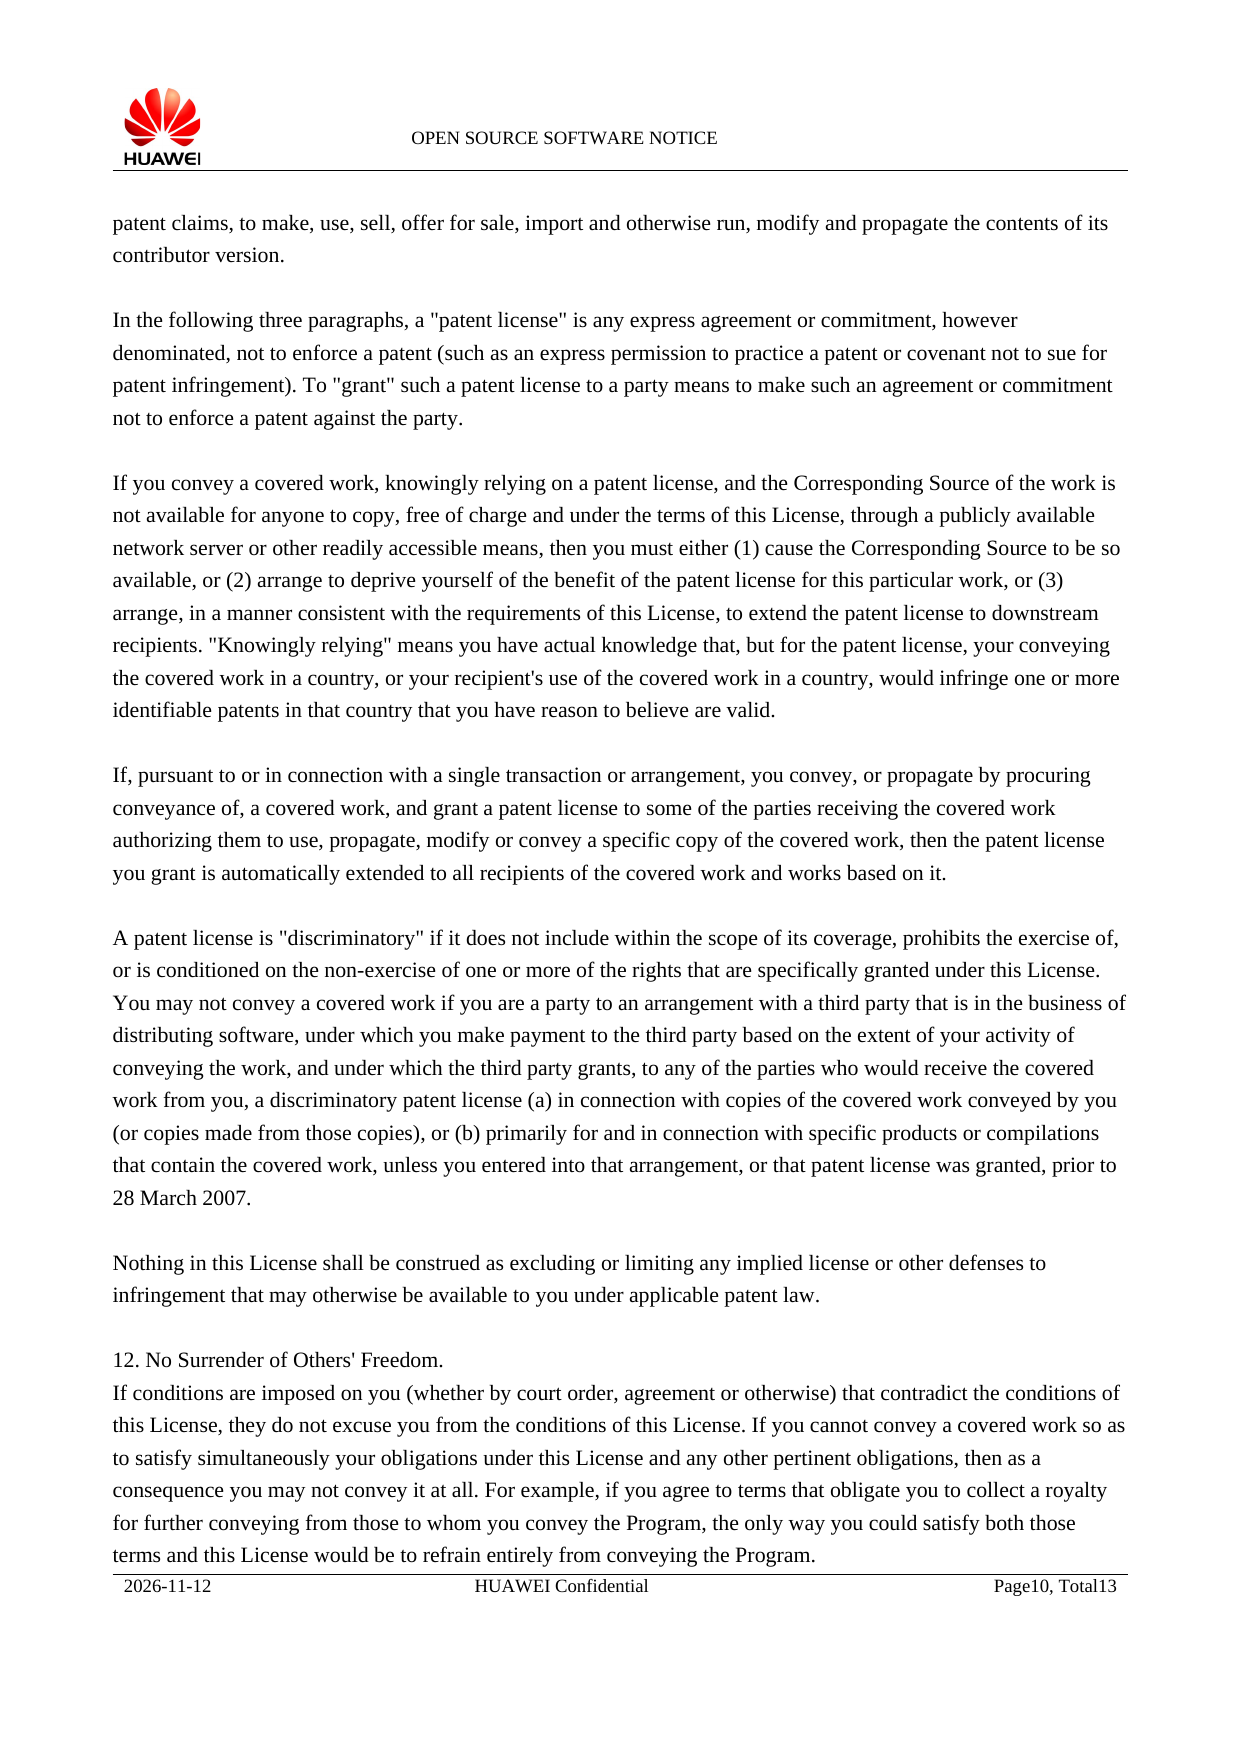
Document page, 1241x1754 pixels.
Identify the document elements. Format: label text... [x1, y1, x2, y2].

picture [124, 88, 201, 165]
